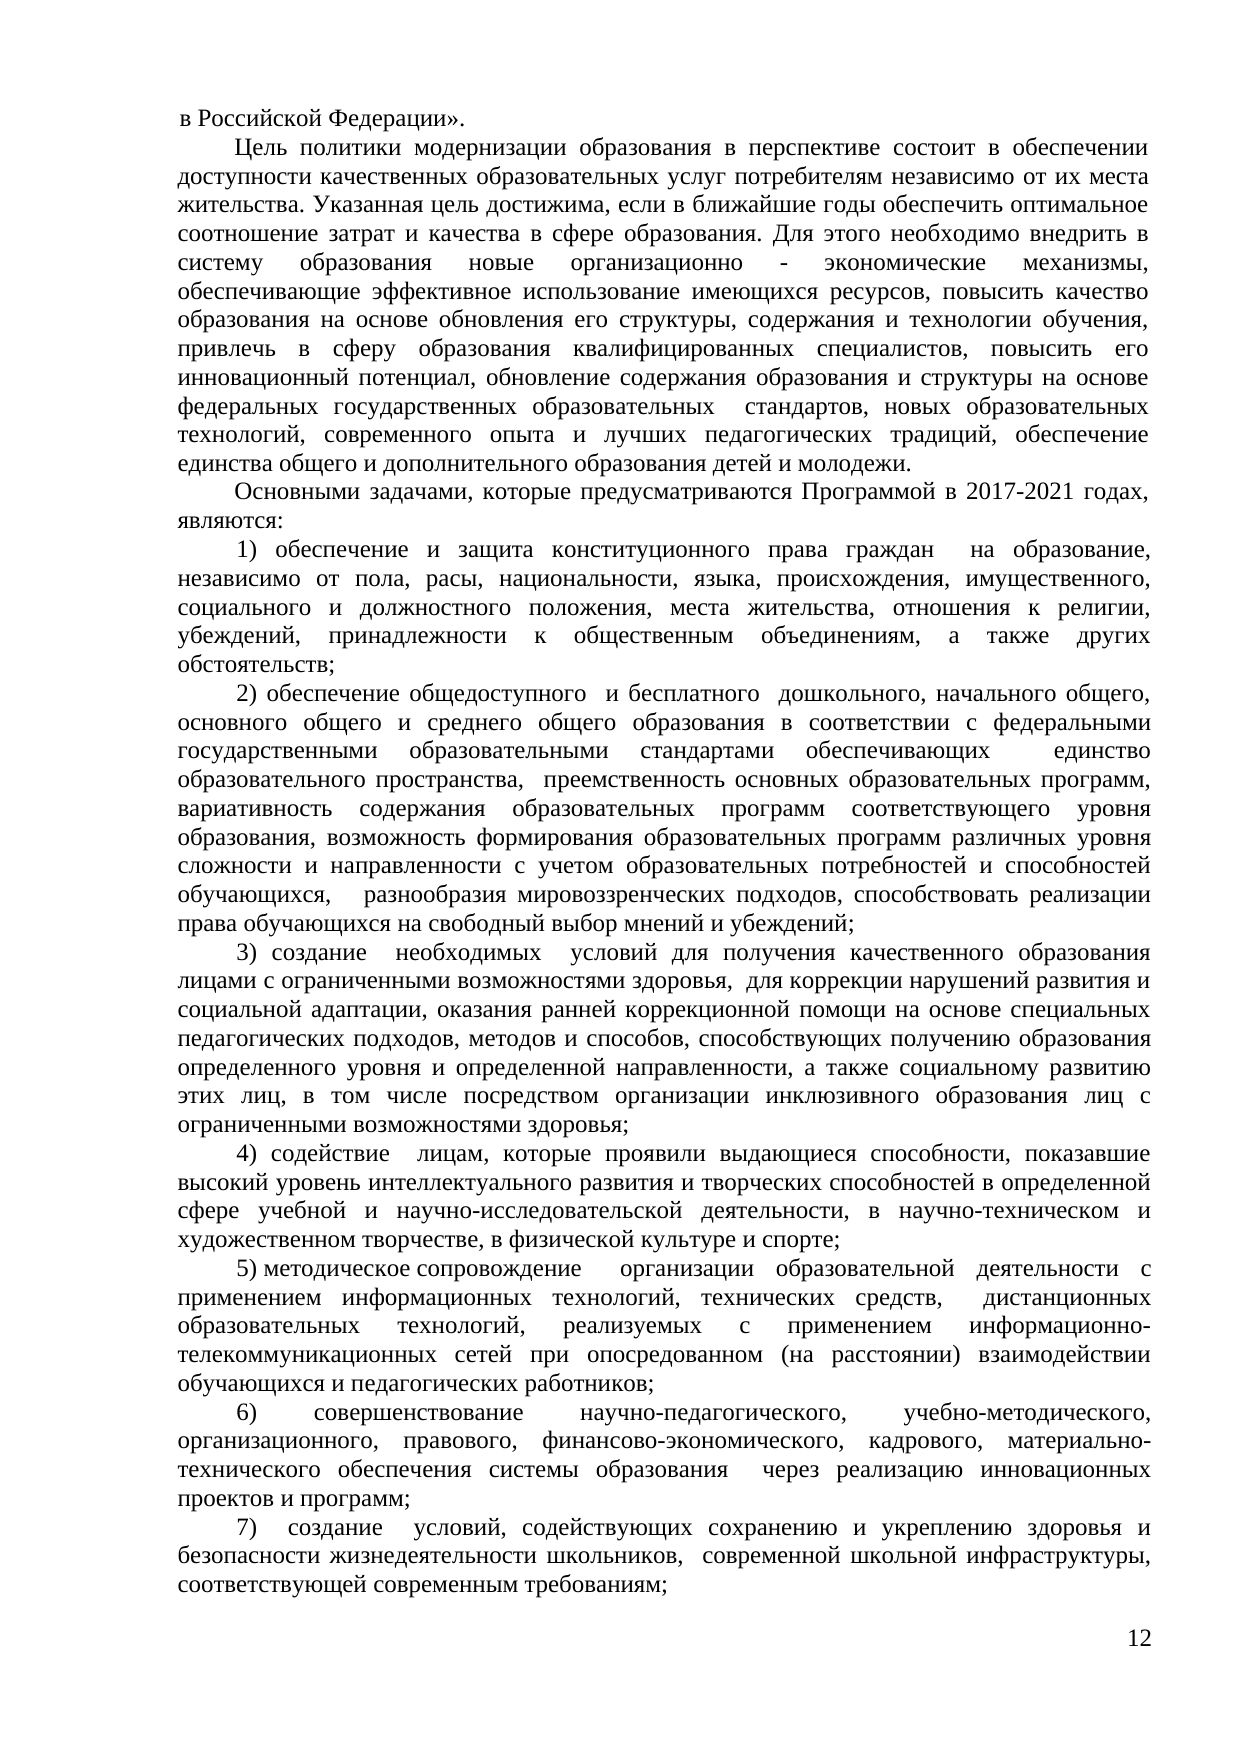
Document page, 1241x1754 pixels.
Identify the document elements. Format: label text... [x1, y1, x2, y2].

text 7) создание условий, содействующих сохранению и укреплению здоровья и безопасности жизнедеятельности школьников, современной школьной инфраструктуры, соответствующей современным требованиям; [177, 1512, 1152, 1598]
text 2) обеспечение общедоступного и бесплатного дошкольного, начального общего, основного общего и среднего общего образования в соответствии с федеральными государственными образовательными стандартами обеспечивающих единство образовательного пространства, преемственность основных образовательных программ, вариативность содержания образовательных программ соответствующего уровня образования, возможность формирования образовательных программ различных уровня сложности и направленности с учетом образовательных потребностей и способностей обучающихся, разнообразия мировоззренческих подходов, способствовать реализации права обучающихся на свободный выбор мнений и убеждений; [177, 678, 1152, 937]
text 1) обеспечение и защита конституционного права граждан на образование, независимо от пола, расы, национальности, языка, происхождения, имущественного, социального и должностного положения, места жительства, отношения к религии, убеждений, принадлежности к общественным объединениям, а также других обстоятельств; [177, 534, 1152, 678]
text Цель политики модернизации образования в перспективе состоит в обеспечении доступности качественных образовательных услуг потребителям независимо от их места жительства. Указанная цель достижима, если в ближайшие годы обеспечить оптимальное соотношение затрат и качества в сфере образования. Для этого необходимо внедрить в систему образования новые организационно - экономические механизмы, обеспечивающие эффективное использование имеющихся ресурсов, повысить качество образования на основе обновления его структуры, содержания и технологии обучения, привлечь в сферу образования квалифицированных специалистов, повысить его инновационный потенциал, обновление содержания образования и структуры на основе федеральных государственных образовательных стандартов, новых образовательных технологий, современного опыта и лучших педагогических традиций, обеспечение единства общего и дополнительного образования детей и молодежи. [177, 132, 1149, 477]
text 6) совершенствование научно-педагогического, учебно-методического, организационного, правового, финансово-экономического, кадрового, материально-технического обеспечения системы образования через реализацию инновационных проектов и программ; [177, 1397, 1152, 1512]
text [179, 103, 1149, 132]
text 3) создание необходимых условий для получения качественного образования лицами с ограниченными возможностями здоровья, для коррекции нарушений развития и социальной адаптации, оказания ранней коррекционной помощи на основе специальных педагогических подходов, методов и способов, способствующих получению образования определенного уровня и определенной направленности, а также социальному развитию этих лиц, в том числе посредством организации инклюзивного образования лиц с ограниченными возможностями здоровья; [177, 937, 1152, 1138]
text 4) содействие лицам, которые проявили выдающиеся способности, показавшие высокий уровень интеллектуального развития и творческих способностей в определенной сфере учебной и научно-исследовательской деятельности, в научно-техническом и художественном творчестве, в физической культуре и спорте; [177, 1138, 1152, 1253]
text Основными задачами, которые предусматриваются Программой в 2017-2021 годах, являются: [177, 477, 1149, 534]
text 5) методическое сопровождение организации образовательной деятельности с применением информационных технологий, технических средств, дистанционных образовательных технологий, реализуемых с применением информационно-телекоммуникационных сетей при опосредованном (на расстоянии) взаимодействии обучающихся и педагогических работников; [177, 1253, 1152, 1397]
